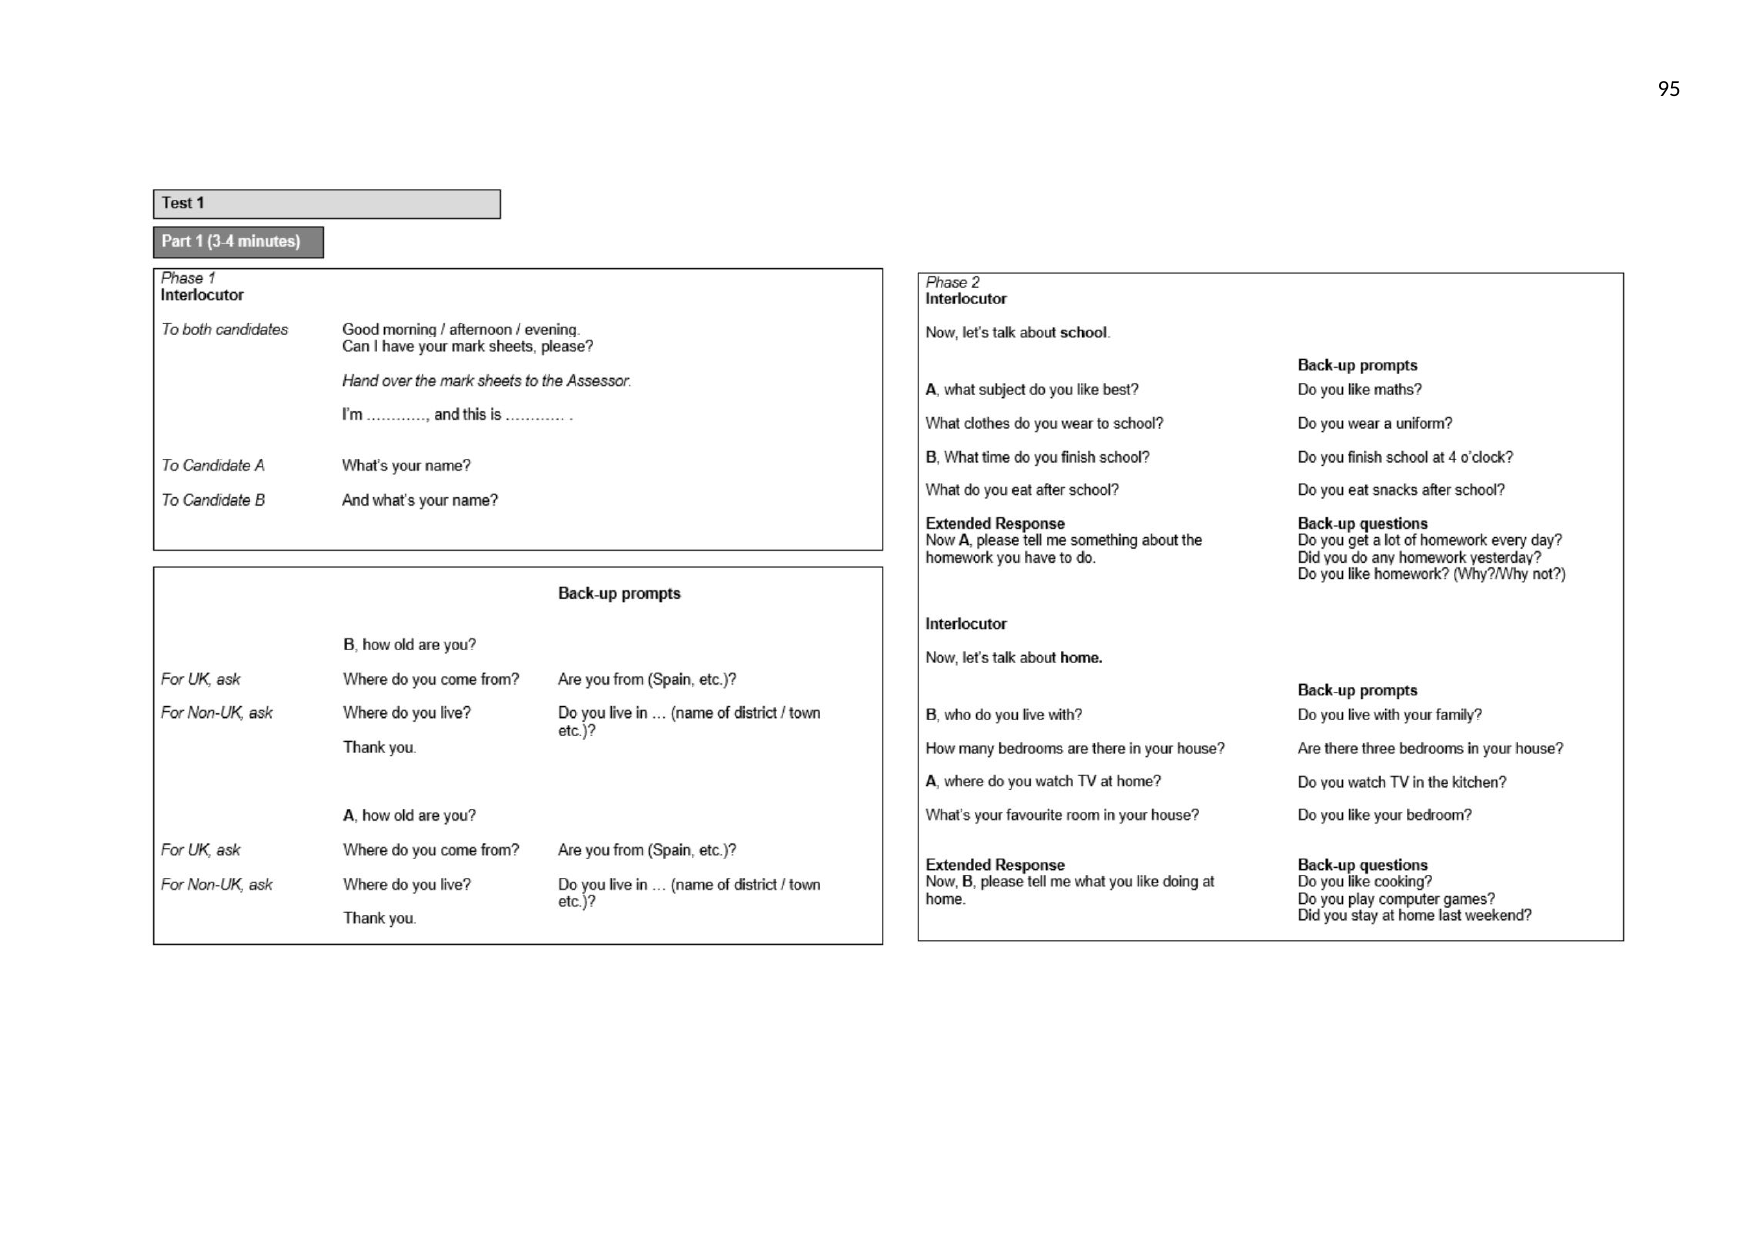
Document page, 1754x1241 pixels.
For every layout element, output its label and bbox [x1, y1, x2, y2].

picture [123, 147, 1661, 1025]
